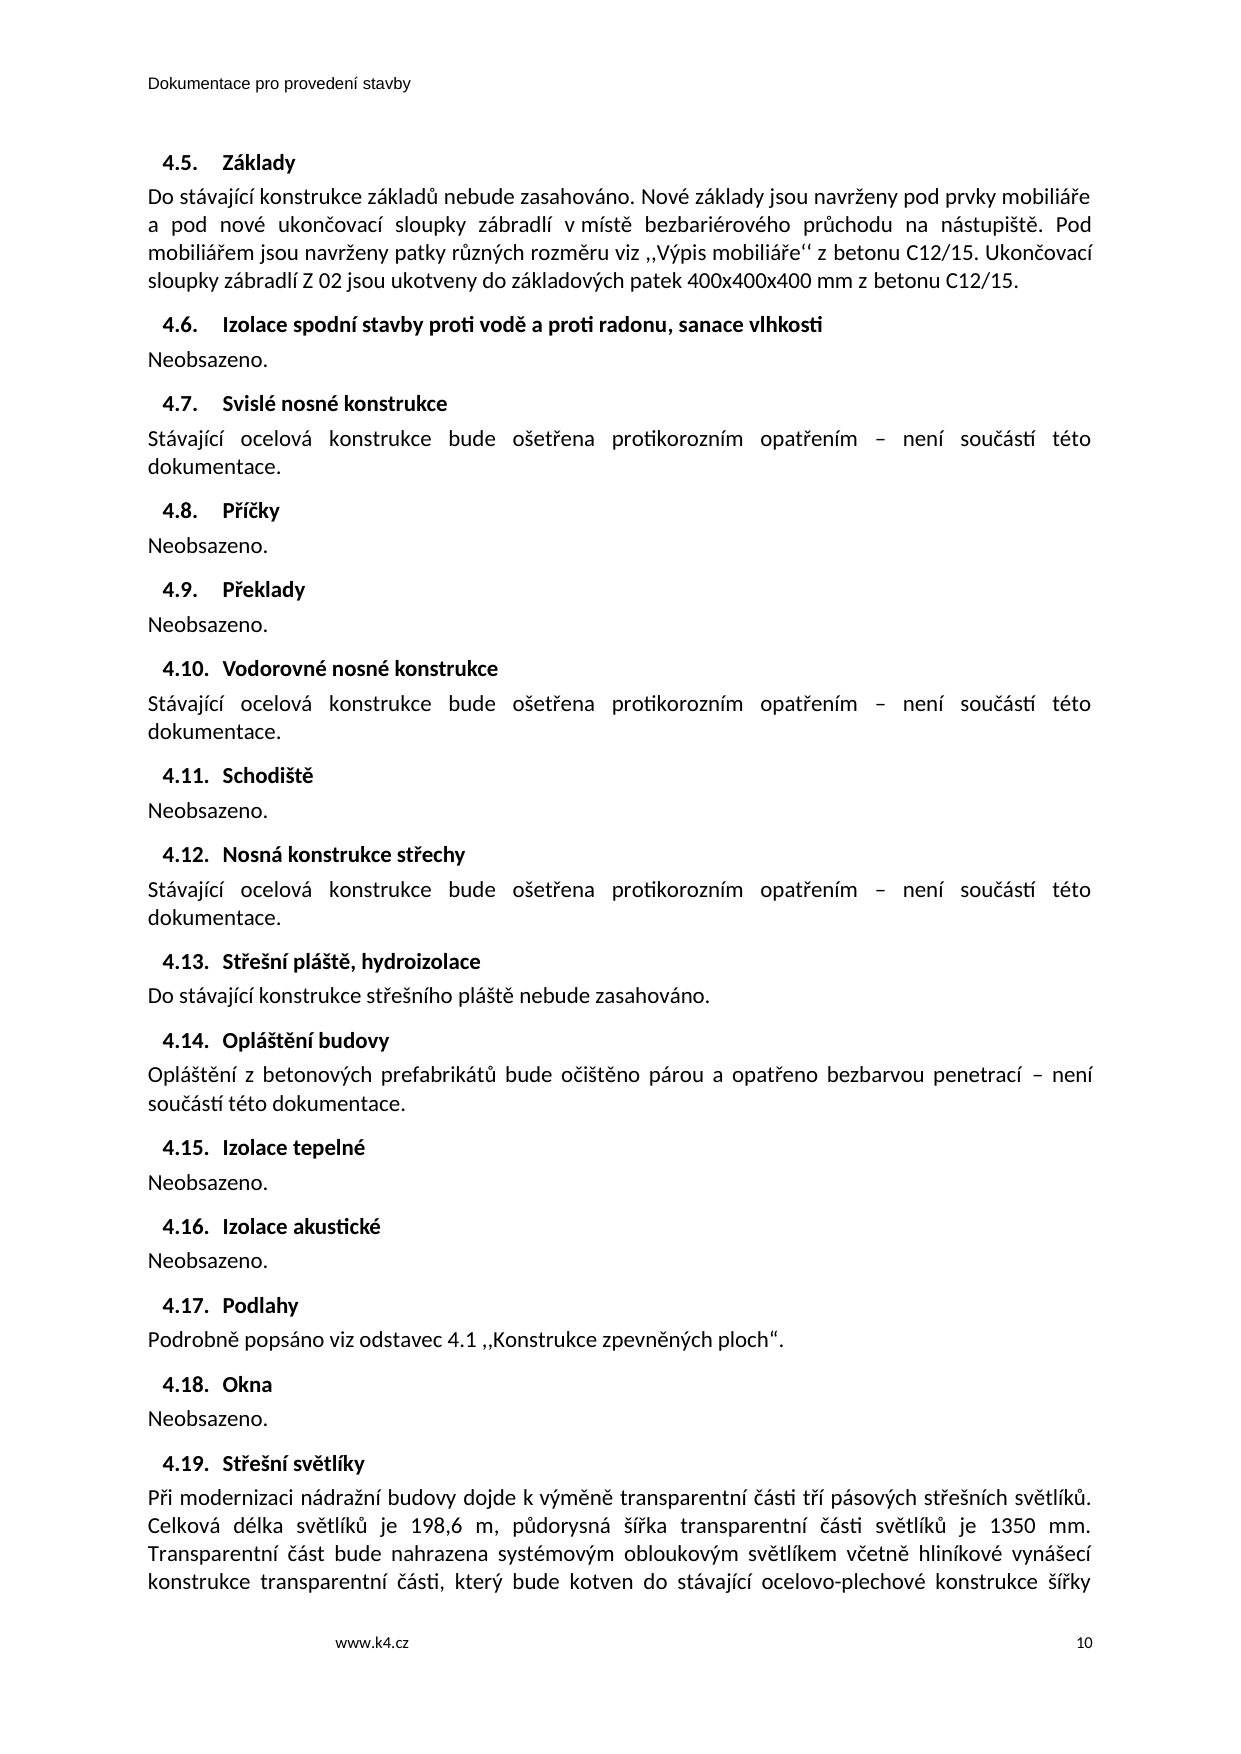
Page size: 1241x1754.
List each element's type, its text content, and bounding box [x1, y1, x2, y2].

text Podrobně popsáno viz odstavec 4.1 ,,Konstrukce zpevněných ploch“. [148, 1326, 1093, 1353]
subtitle Izolace tepelné [162, 1133, 1093, 1161]
text Opláštění z betonových prefabrikátů bude očištěno párou a opatřeno bezbarvou penetrací – není součástí této dokumentace. [148, 1061, 1093, 1117]
text Neobsazeno. [148, 1404, 1093, 1432]
subtitle Příčky [162, 497, 1093, 524]
subtitle Základy [162, 148, 1093, 176]
text Neobsazeno. [148, 1168, 1093, 1196]
subtitle Opláštění budovy [162, 1026, 1093, 1054]
text Neobsazeno. [148, 1247, 1093, 1274]
subtitle Střešní pláště, hydroizolace [162, 947, 1093, 975]
subtitle Okna [162, 1370, 1093, 1398]
text Neobsazeno. [148, 531, 1093, 559]
text Stávající ocelová konstrukce bude ošetřena protikorozním opatřením – není součástí této dokumentace. [148, 689, 1093, 745]
text Stávající ocelová konstrukce bude ošetřena protikorozním opatřením – není součástí této dokumentace. [148, 875, 1093, 931]
text Do stávající konstrukce střešního pláště nebude zasahováno. [148, 982, 1093, 1010]
subtitle Schodiště [162, 761, 1093, 789]
text Neobsazeno. [148, 610, 1093, 638]
subtitle Nosná konstrukce střechy [162, 840, 1093, 868]
subtitle Podlahy [162, 1291, 1093, 1319]
subtitle Vodorovné nosné konstrukce [162, 654, 1093, 682]
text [148, 1483, 1093, 1596]
subtitle Izolace spodní stavby proti vodě a proti radonu, sanace vlhkosti [162, 311, 1093, 339]
subtitle Izolace akustické [162, 1212, 1093, 1240]
subtitle Překlady [162, 576, 1093, 603]
text Neobsazeno. [148, 796, 1093, 824]
text Stávající ocelová konstrukce bude ošetřena protikorozním opatřením – není součástí této dokumentace. [148, 424, 1093, 480]
subtitle Svislé nosné konstrukce [162, 389, 1093, 418]
subtitle Střešní světlíky [162, 1449, 1093, 1477]
text Do stávající konstrukce základů nebude zasahováno. Nové základy jsou navrženy pod prvky mobiliáře a pod nové ukončovací sloupky zábradlí v místě bezbariérového průchodu na nástupiště. Pod mobiliářem jsou navrženy patky různých rozměru viz ,,Výpis mobiliáře‘‘ z betonu C12/15. Ukončovací sloupky zábradlí Z 02 jsou ukotveny do základových patek 400x400x400 mm z betonu C12/15. [148, 182, 1093, 294]
text Neobsazeno. [148, 345, 1093, 373]
